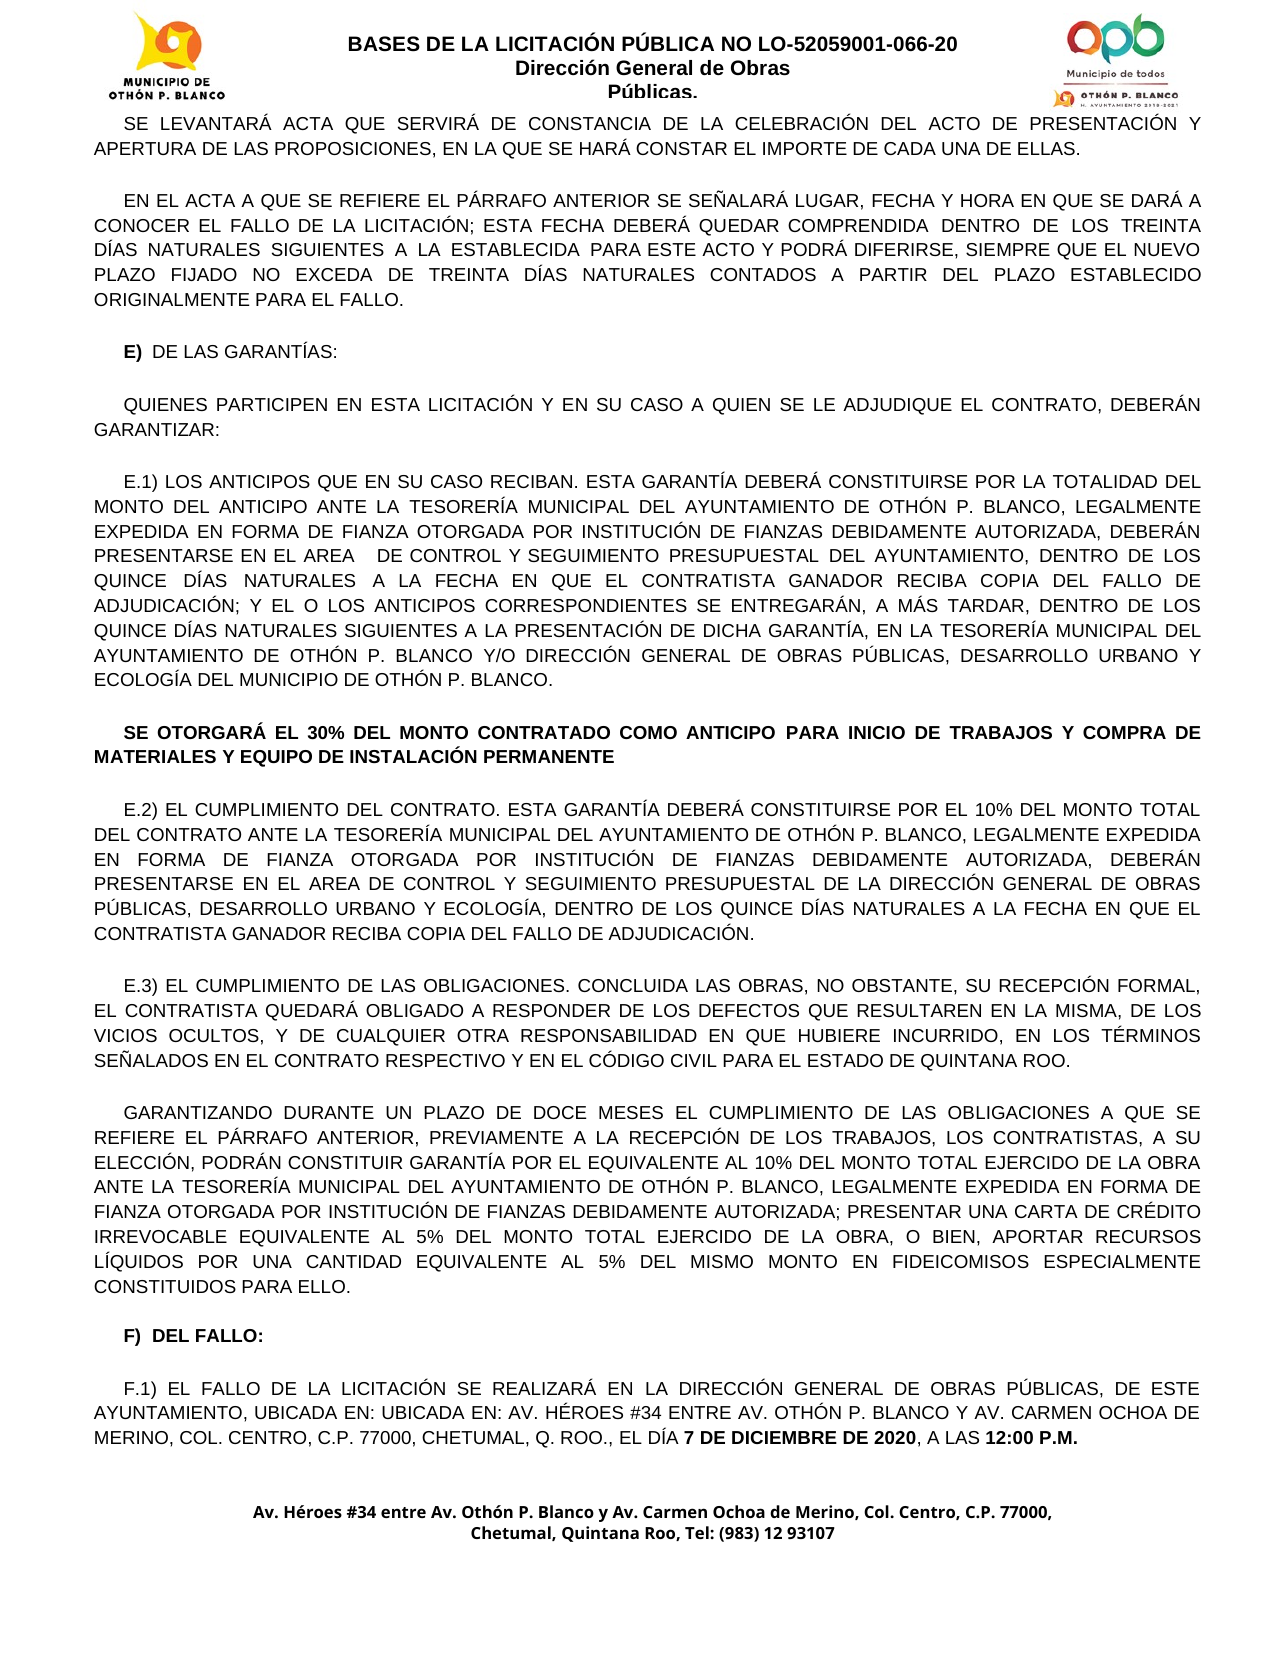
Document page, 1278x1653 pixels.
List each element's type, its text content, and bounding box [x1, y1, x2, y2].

text SE LEVANTARÁ ACTA QUE SERVIRÁ DE CONSTANCIA DE LA CELEBRACIÓN DEL ACTO DE PRESENTACIÓN Y APERTURA DE LAS PROPOSICIONES, EN LA QUE SE HARÁ CONSTAR EL IMPORTE DE CADA UNA DE ELLAS. [94, 112, 1201, 159]
picture [104, 0, 237, 112]
text E.2) EL CUMPLIMIENTO DEL CONTRATO. ESTA GARANTÍA DEBERÁ CONSTITUIRSE POR EL 10% DEL MONTO TOTAL DEL CONTRATO ANTE LA TESORERÍA MUNICIPAL DEL AYUNTAMIENTO DE OTHÓN P. BLANCO, LEGALMENTE EXPEDIDA EN FORMA DE FIANZA OTORGADA POR INSTITUCIÓN DE FIANZAS DEBIDAMENTE AUTORIZADA, DEBERÁN PRESENTARSE EN EL AREA DE CONTROL Y SEGUIMIENTO PRESUPUESTAL DE LA DIRECCIÓN GENERAL DE OBRAS PÚBLICAS, DESARROLLO URBANO Y ECOLOGÍA, DENTRO DE LOS QUINCE DÍAS NATURALES A LA FECHA EN QUE EL CONTRATISTA GANADOR RECIBA COPIA DEL FALLO DE ADJUDICACIÓN. [94, 799, 1201, 944]
picture [1049, 13, 1192, 112]
text QUIENES PARTICIPEN EN ESTA LICITACIÓN Y EN SU CASO A QUIEN SE LE ADJUDIQUE EL CONTRATO, DEBERÁN GARANTIZAR: [94, 394, 1201, 440]
text E.3) EL CUMPLIMIENTO DE LAS OBLIGACIONES. CONCLUIDA LAS OBRAS, NO OBSTANTE, SU RECEPCIÓN FORMAL, EL CONTRATISTA QUEDARÁ OBLIGADO A RESPONDER DE LOS DEFECTOS QUE RESULTAREN EN LA MISMA, DE LOS VICIOS OCULTOS, Y DE CUALQUIER OTRA RESPONSABILIDAD EN QUE HUBIERE INCURRIDO, EN LOS TÉRMINOS SEÑALADOS EN EL CONTRATO RESPECTIVO Y EN EL CÓDIGO CIVIL PARA EL ESTADO DE QUINTANA ROO. [94, 975, 1201, 1071]
text SE OTORGARÁ EL 30% DEL MONTO CONTRATADO COMO ANTICIPO PARA INICIO DE TRABAJOS Y COMPRA DE MATERIALES Y EQUIPO DE INSTALACIÓN PERMANENTE [94, 722, 1201, 768]
text E.1) LOS ANTICIPOS QUE EN SU CASO RECIBAN. ESTA GARANTÍA DEBERÁ CONSTITUIRSE POR LA TOTALIDAD DEL MONTO DEL ANTICIPO ANTE LA TESORERÍA MUNICIPAL DEL AYUNTAMIENTO DE OTHÓN P. BLANCO, LEGALMENTE EXPEDIDA EN FORMA DE FIANZA OTORGADA POR INSTITUCIÓN DE FIANZAS DEBIDAMENTE AUTORIZADA, DEBERÁN PRESENTARSE EN EL AREA DE CONTROL Y SEGUIMIENTO PRESUPUESTAL DEL AYUNTAMIENTO, DENTRO DE LOS QUINCE DÍAS NATURALES A LA FECHA EN QUE EL CONTRATISTA GANADOR RECIBA COPIA DEL FALLO DE ADJUDICACIÓN; Y EL O LOS ANTICIPOS CORRESPONDIENTES SE ENTREGARÁN, A MÁS TARDAR, DENTRO DE LOS QUINCE DÍAS NATURALES SIGUIENTES A LA PRESENTACIÓN DE DICHA GARANTÍA, EN LA TESORERÍA MUNICIPAL DEL AYUNTAMIENTO DE OTHÓN P. BLANCO Y/O DIRECCIÓN GENERAL DE OBRAS PÚBLICAS, DESARROLLO URBANO Y ECOLOGÍA DEL MUNICIPIO DE OTHÓN P. BLANCO. [94, 471, 1201, 691]
text EN EL ACTA A QUE SE REFIERE EL PÁRRAFO ANTERIOR SE SEÑALARÁ LUGAR, FECHA Y HORA EN QUE SE DARÁ A CONOCER EL FALLO DE LA LICITACIÓN; ESTA FECHA DEBERÁ QUEDAR COMPRENDIDA DENTRO DE LOS TREINTA DÍAS NATURALES SIGUIENTES A LA ESTABLECIDA PARA ESTE ACTO Y PODRÁ DIFERIRSE, SIEMPRE QUE EL NUEVO PLAZO FIJADO NO EXCEDA DE TREINTA DÍAS NATURALES CONTADOS A PARTIR DEL PLAZO ESTABLECIDO ORIGINALMENTE PARA EL FALLO. [94, 190, 1201, 310]
text F.1) EL FALLO DE LA LICITACIÓN SE REALIZARÁ EN LA DIRECCIÓN GENERAL DE OBRAS PÚBLICAS, DE ESTE AYUNTAMIENTO, UBICADA EN: UBICADA EN: AV. HÉROES #34 ENTRE AV. OTHÓN P. BLANCO Y AV. CARMEN OCHOA DE MERINO, COL. CENTRO, C.P. 77000, CHETUMAL, Q. ROO., EL DÍA 7 DE DICIEMBRE DE 2020, A LAS 12:00 P.M. [94, 1377, 1201, 1448]
text F) DEL FALLO: [94, 1325, 1201, 1347]
text GARANTIZANDO DURANTE UN PLAZO DE DOCE MESES EL CUMPLIMIENTO DE LAS OBLIGACIONES A QUE SE REFIERE EL PÁRRAFO ANTERIOR, PREVIAMENTE A LA RECEPCIÓN DE LOS TRABAJOS, LOS CONTRATISTAS, A SU ELECCIÓN, PODRÁN CONSTITUIR GARANTÍA POR EL EQUIVALENTE AL 10% DEL MONTO TOTAL EJERCIDO DE LA OBRA ANTE LA TESORERÍA MUNICIPAL DEL AYUNTAMIENTO DE OTHÓN P. BLANCO, LEGALMENTE EXPEDIDA EN FORMA DE FIANZA OTORGADA POR INSTITUCIÓN DE FIANZAS DEBIDAMENTE AUTORIZADA; PRESENTAR UNA CARTA DE CRÉDITO IRREVOCABLE EQUIVALENTE AL 5% DEL MONTO TOTAL EJERCIDO DE LA OBRA, O BIEN, APORTAR RECURSOS LÍQUIDOS POR UNA CANTIDAD EQUIVALENTE AL 5% DEL MISMO MONTO EN FIDEICOMISOS ESPECIALMENTE CONSTITUIDOS PARA ELLO. [94, 1102, 1201, 1297]
text E) DE LAS GARANTÍAS: [94, 341, 1201, 363]
